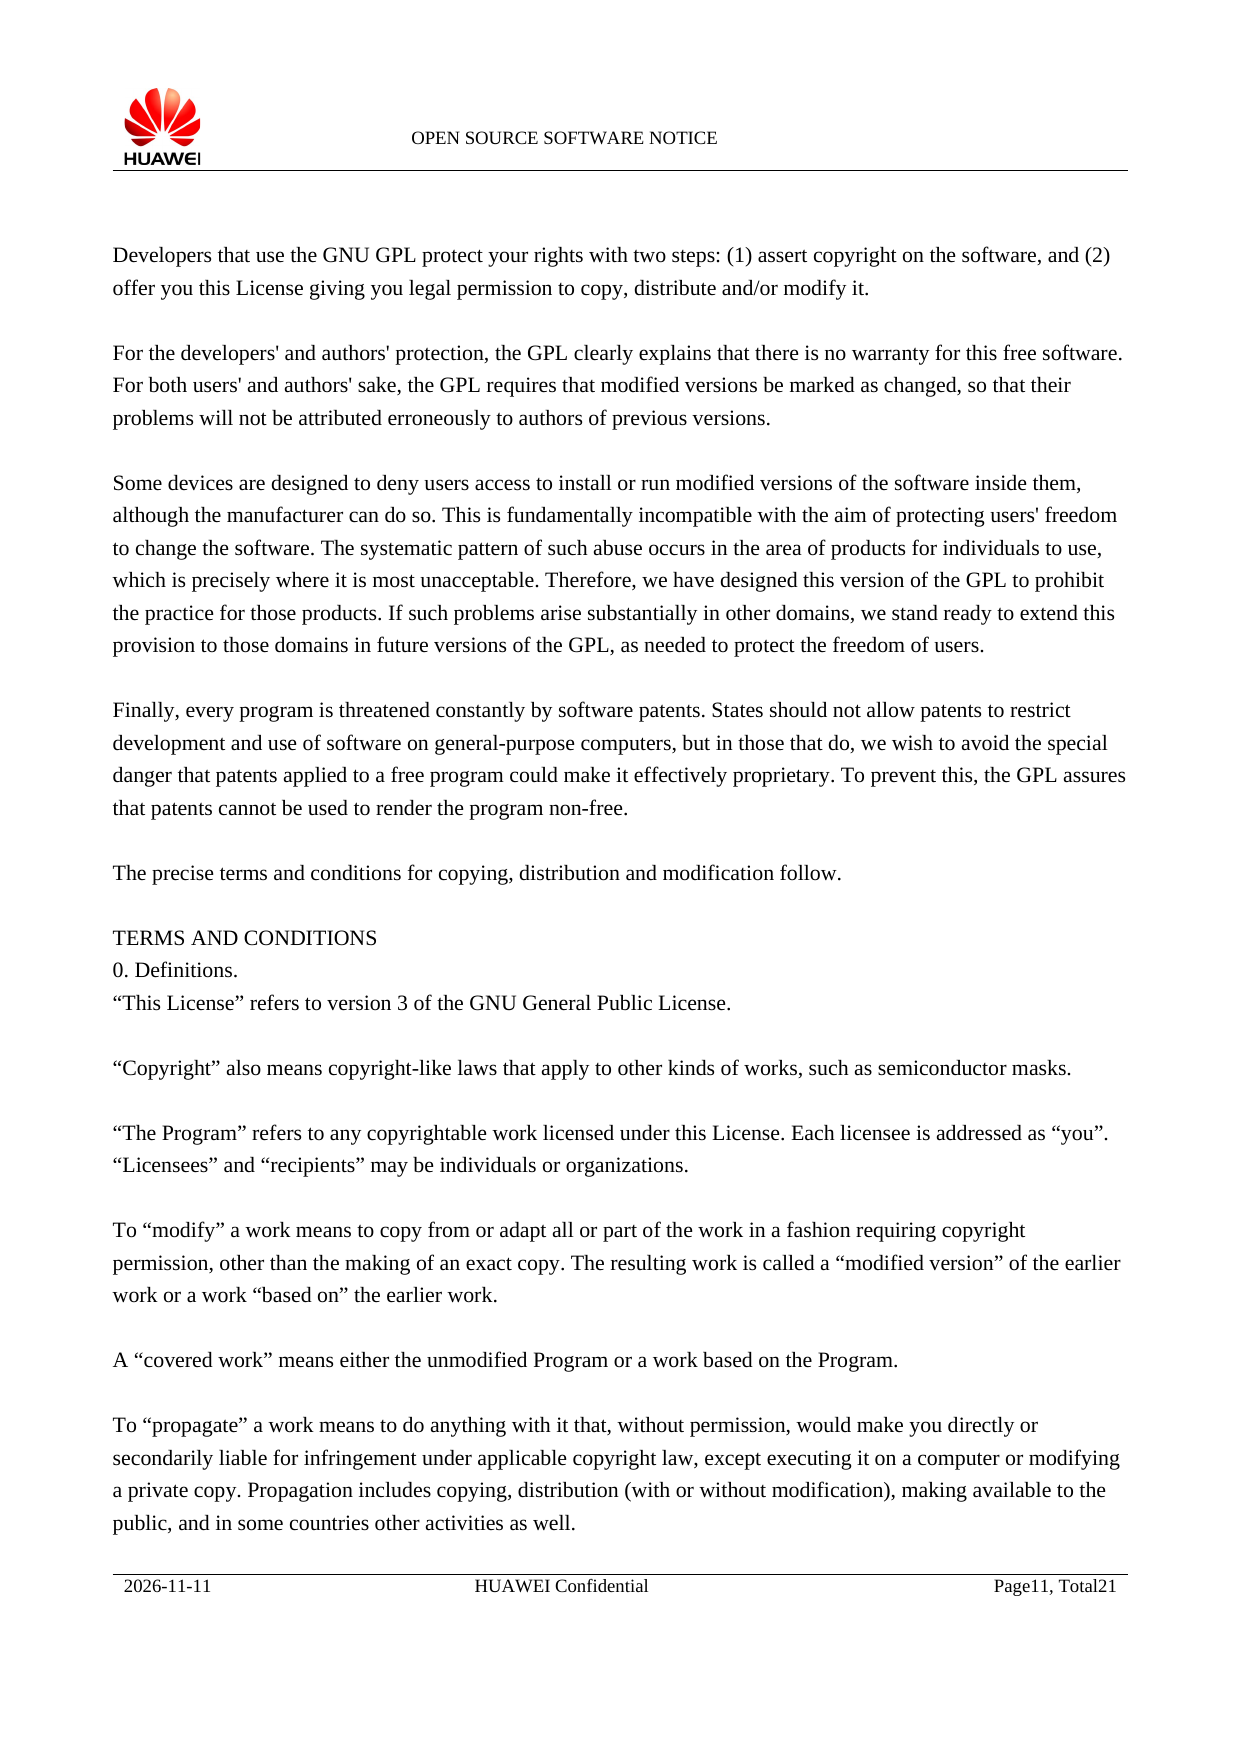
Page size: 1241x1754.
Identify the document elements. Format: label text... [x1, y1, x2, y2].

picture [124, 88, 201, 165]
